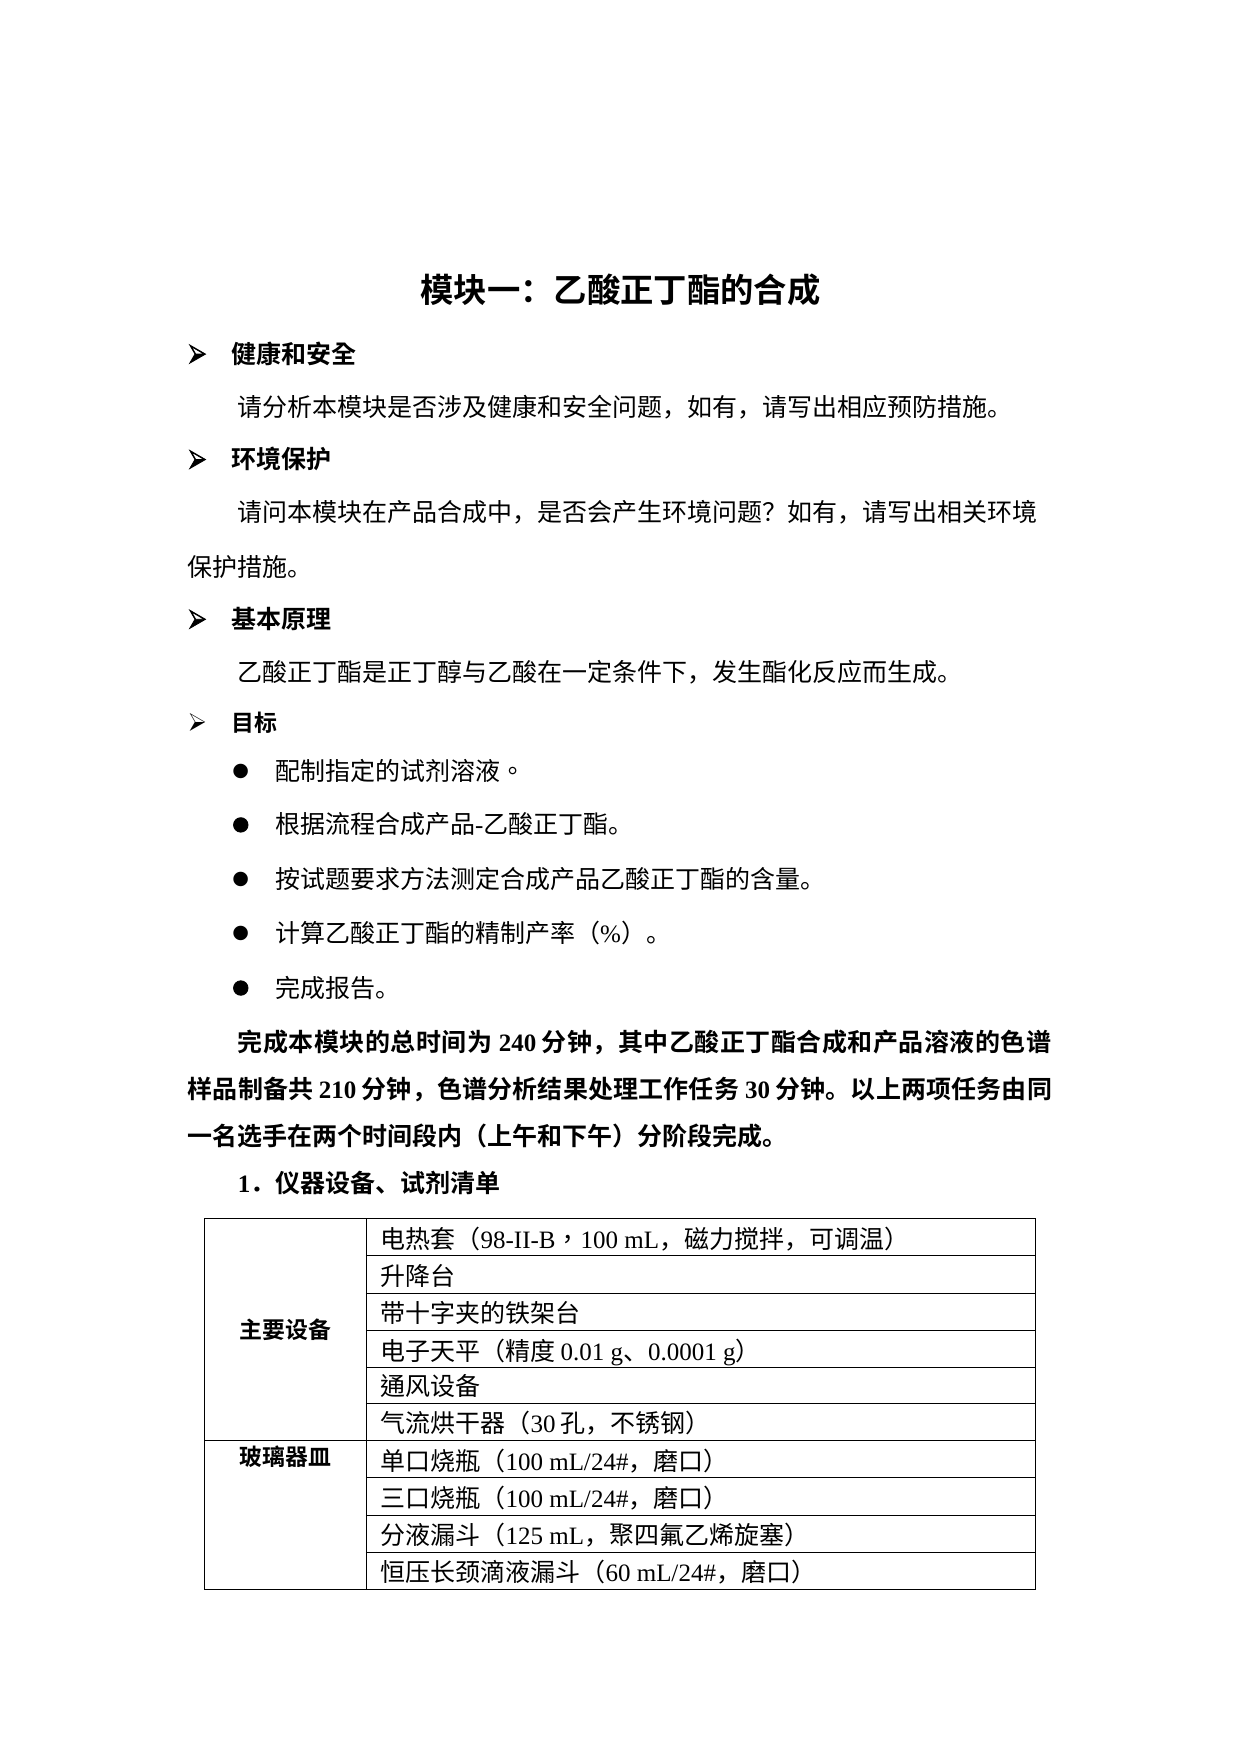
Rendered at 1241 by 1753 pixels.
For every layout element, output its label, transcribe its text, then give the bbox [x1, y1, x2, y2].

text 乙酸正丁酯是正丁醇与乙酸在一定条件下，发生酯化反应而生成。 [187, 653, 1053, 689]
text 请分析本模块是否涉及健康和安全问题，如有，请写出相应预防措施。 [187, 387, 1053, 424]
subtitle 模块一：乙酸正丁酯的合成 [187, 264, 1053, 312]
text 1．仪器设备、试剂清单 [187, 1164, 1053, 1200]
list 完成报告。 [187, 968, 1053, 1004]
list 计算乙酸正丁酯的精制产率（%）。 [187, 914, 1053, 950]
text 完成本模块的总时间为240分钟，其中乙酸正丁酯合成和产品溶液的色谱样品制备共210分钟，色谱分析结果处理工作任务30分钟。以上两项任务由同一名选手在两个时间段内（上午和下午）分阶段完成。 [187, 1022, 1053, 1153]
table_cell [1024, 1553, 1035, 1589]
table_cell 通风设备 [367, 1368, 1035, 1403]
table_header 主要设备 [205, 1219, 366, 1440]
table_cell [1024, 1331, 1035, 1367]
table_cell 玻璃器皿 [205, 1441, 366, 1589]
list 健康和安全 [187, 336, 1053, 370]
list 根据流程合成产品-乙酸正丁酯。 [187, 805, 1053, 841]
list 基本原理 [187, 602, 1053, 636]
list 环境保护 [187, 442, 1053, 476]
list 配制指定的试剂溶液。 [187, 754, 1053, 788]
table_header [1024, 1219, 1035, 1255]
table_cell 升降台 [367, 1256, 380, 1293]
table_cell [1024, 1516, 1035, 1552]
list 按试题要求方法测定合成产品乙酸正丁酯的含量。 [187, 859, 1053, 896]
text 请问本模块在产品合成中，是否会产生环境问题？如有，请写出相关环境保护措施。 [187, 493, 1053, 583]
list 目标 [187, 707, 1053, 738]
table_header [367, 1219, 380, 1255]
